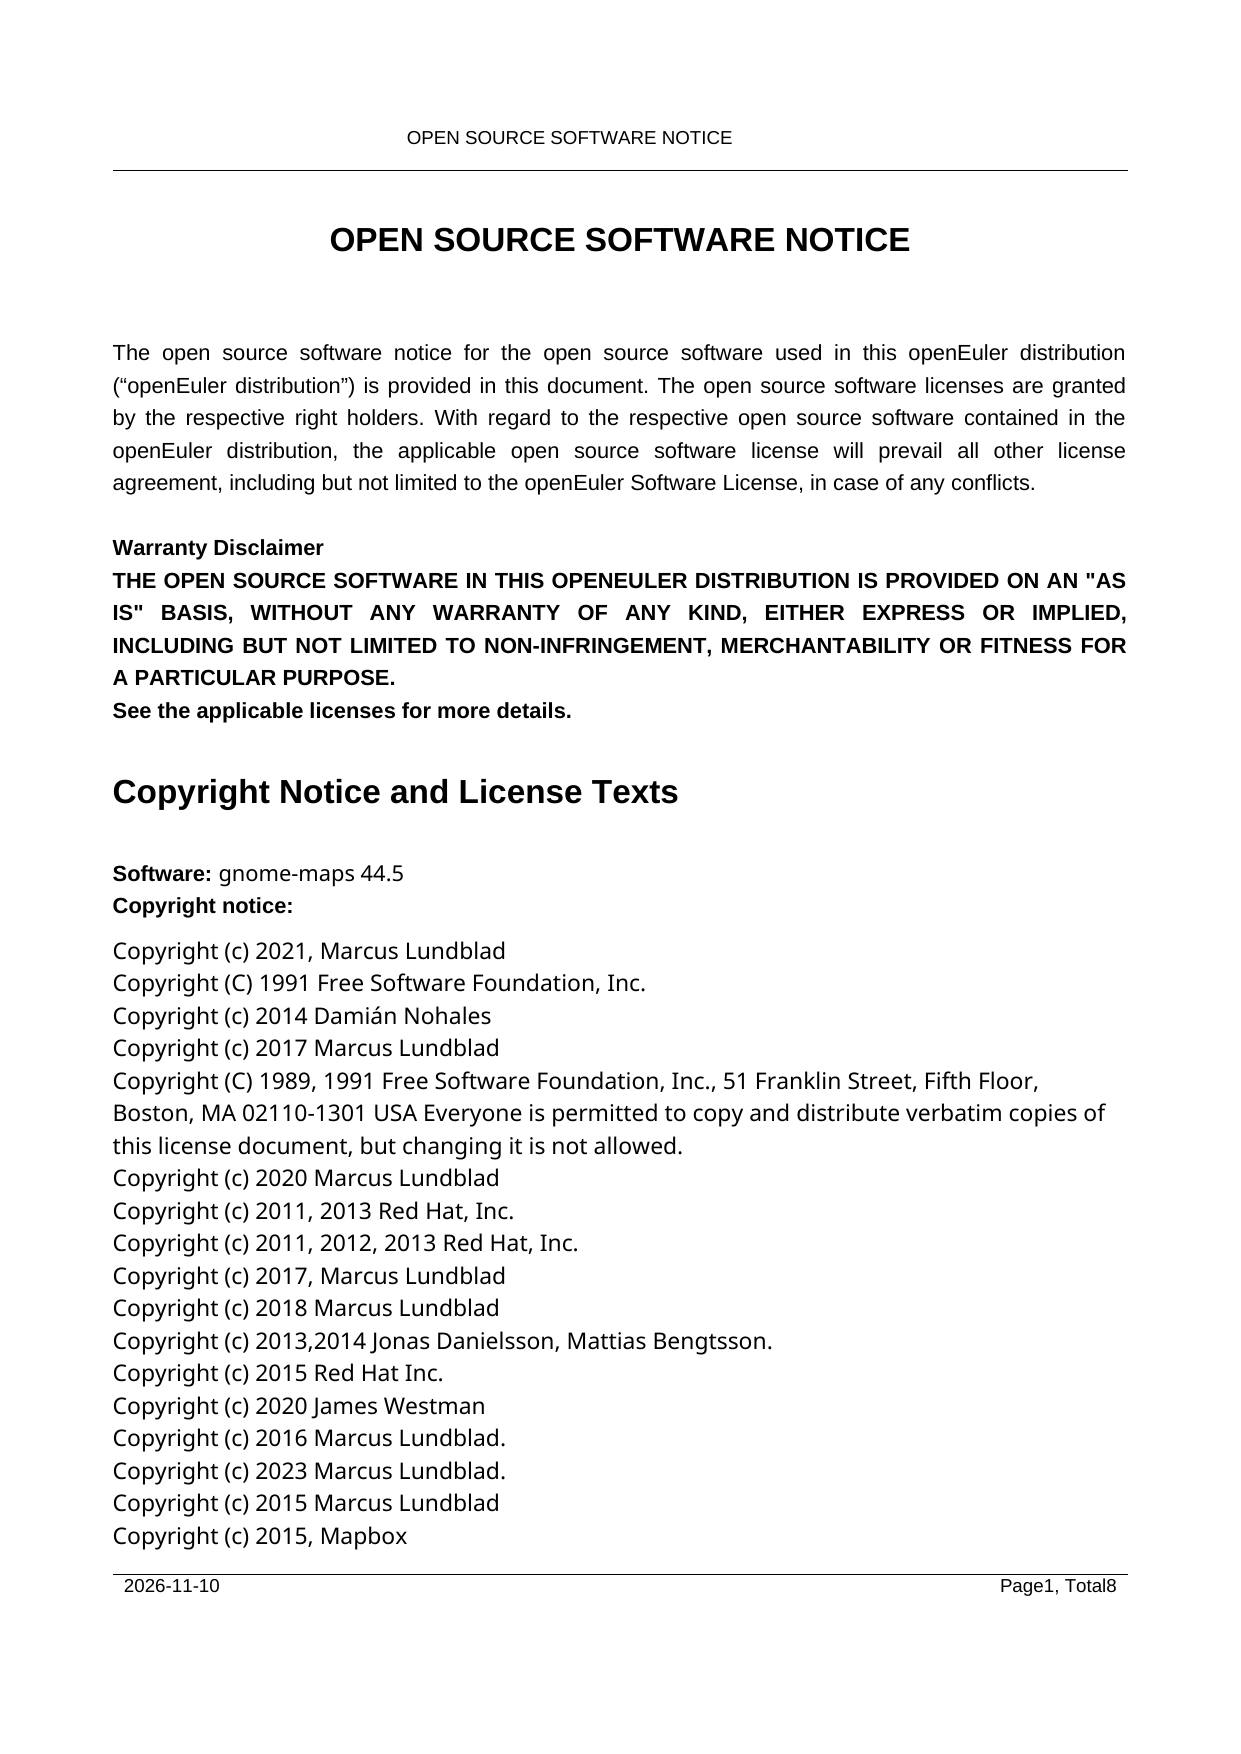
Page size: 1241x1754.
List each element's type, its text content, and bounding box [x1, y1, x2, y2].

text Warranty Disclaimer [112, 531, 1128, 564]
text THE OPEN SOURCE SOFTWARE IN THIS OPENEULER DISTRIBUTION IS PROVIDED ON AN "AS IS" BASIS, WITHOUT ANY WARRANTY OF ANY KIND, EITHER EXPRESS OR IMPLIED, INCLUDING BUT NOT LIMITED TO NON-INFRINGEMENT, MERCHANTABILITY OR FITNESS FOR A PARTICULAR PURPOSE. See the applicable licenses for more details. [112, 564, 1128, 726]
text The open source software notice for the open source software used in this openEuler distribution (“openEuler distribution”) is provided in this document. The open source software licenses are granted by the respective right holders. With regard to the respective open source software contained in the openEuler distribution, the applicable open source software license will prevail all other license agreement, including but not limited to the openEuler Software License, in case of any conflicts. [112, 336, 1128, 499]
text Copyright notice: [112, 889, 1128, 921]
text OPEN SOURCE SOFTWARE NOTICE [112, 206, 1128, 271]
text Copyright Notice and License Texts [112, 759, 1128, 824]
title Software: gnome-maps 44.5 [112, 856, 1128, 889]
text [112, 934, 1128, 1551]
